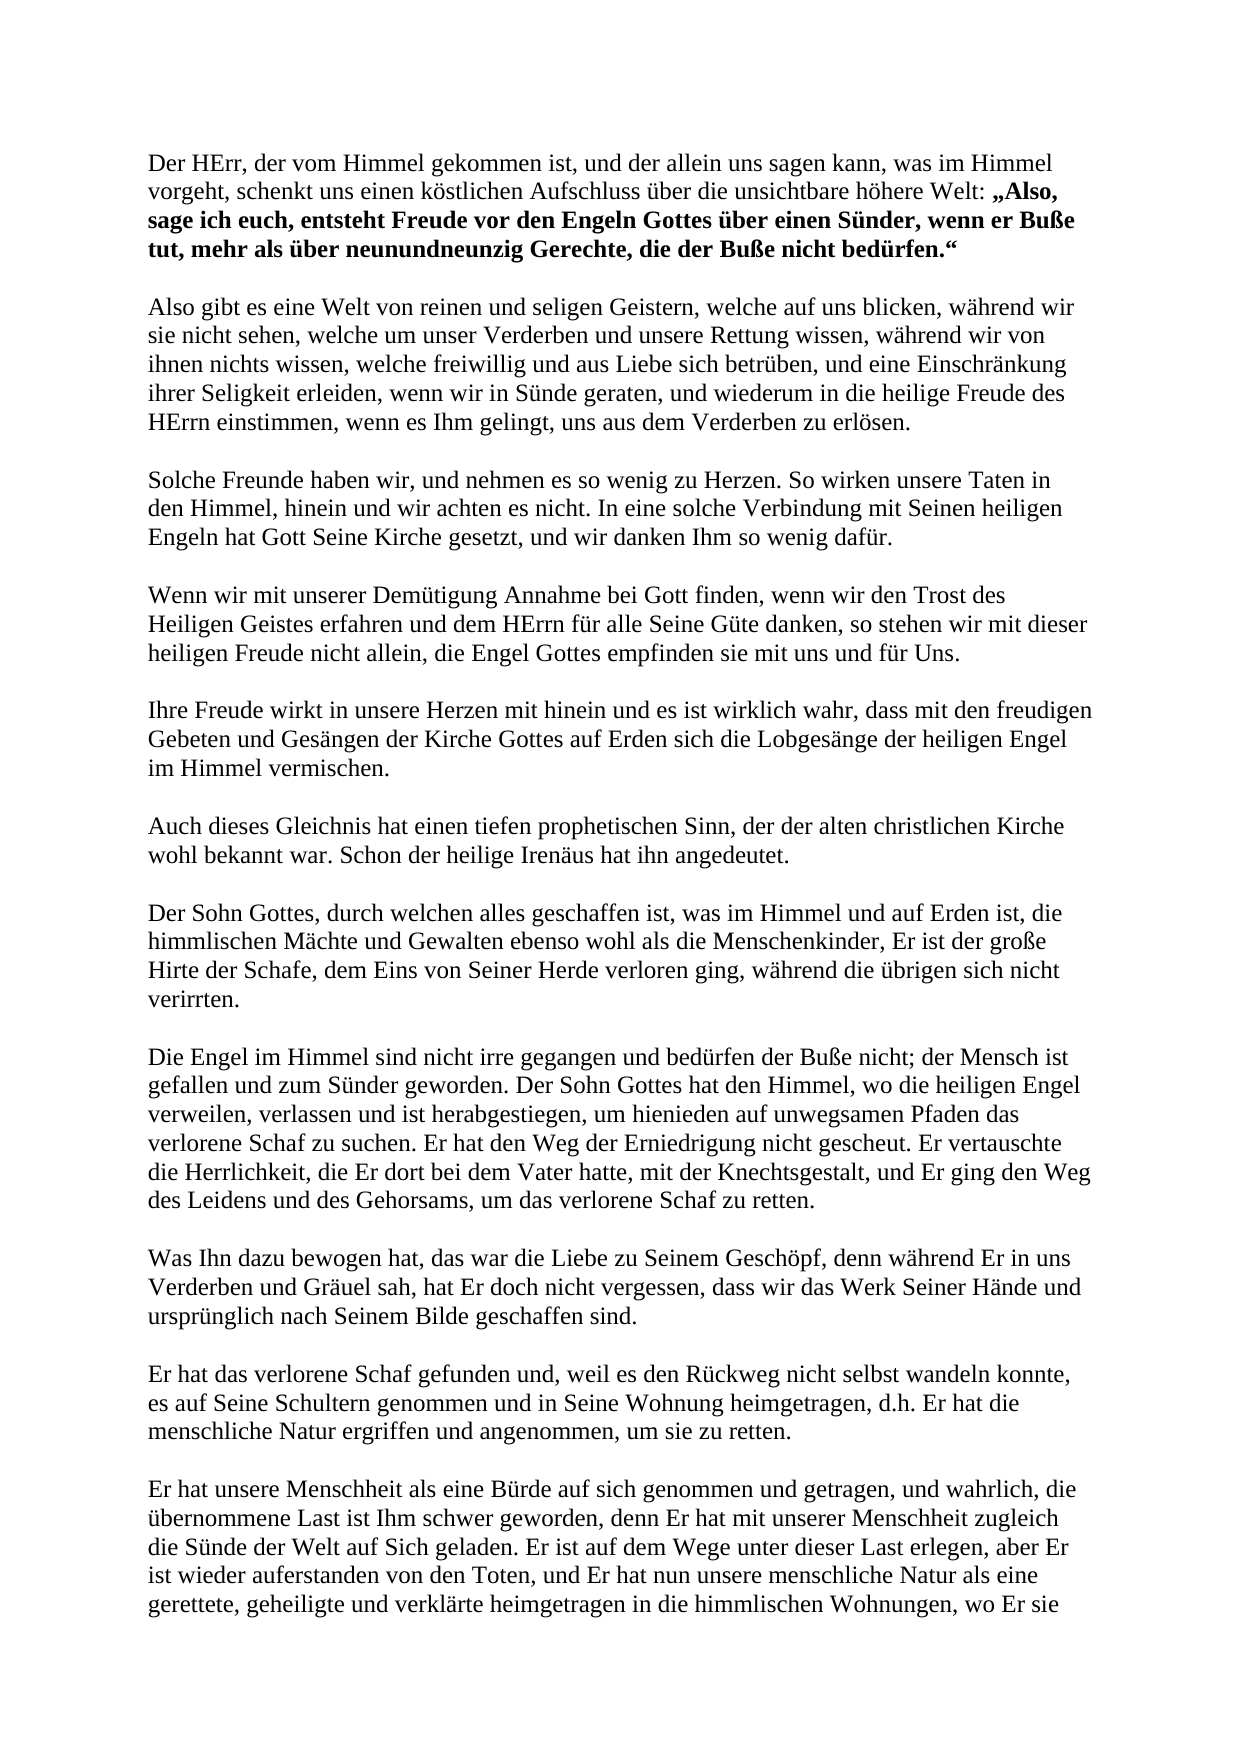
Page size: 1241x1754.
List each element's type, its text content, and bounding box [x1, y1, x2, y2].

text Also gibt es eine Welt von reinen und seligen Geistern, welche auf uns blicken, während wir sie nicht sehen, welche um unser Verderben und unsere Rettung wissen, während wir von ihnen nichts wissen, welche freiwillig und aus Liebe sich betrüben, und eine Einschränkung ihrer Seligkeit erleiden, wenn wir in Sünde geraten, und wiederum in die heilige Freude des HErrn einstimmen, wenn es Ihm gelingt, uns aus dem Verderben zu erlösen. [148, 292, 1093, 436]
text Der Sohn Gottes, durch welchen alles geschaffen ist, was im Himmel und auf Erden ist, die himmlischen Mächte und Gewalten ebenso wohl als die Menschenkinder, Er ist der große Hirte der Schafe, dem Eins von Seiner Herde verloren ging, während die übrigen sich nicht verirrten. [148, 898, 1093, 1013]
text Auch dieses Gleichnis hat einen tiefen prophetischen Sinn, der der alten christlichen Kirche wohl bekannt war. Schon der heilige Irenäus hat ihn angedeutet. [148, 811, 1093, 868]
text Wenn wir mit unserer Demütigung Annahme bei Gott finden, wenn wir den Trost des Heiligen Geistes erfahren und dem HErrn für alle Seine Güte danken, so stehen wir mit dieser heiligen Freude nicht allein, die Engel Gottes empfinden sie mit uns und für Uns. [148, 580, 1093, 666]
text Er hat das verlorene Schaf gefunden und, weil es den Rückweg nicht selbst wandeln konnte, es auf Seine Schultern genommen und in Seine Wohnung heimgetragen, d.h. Er hat die menschliche Natur ergriffen und angenommen, um sie zu retten. [148, 1359, 1093, 1445]
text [148, 1474, 1093, 1618]
text Ihre Freude wirkt in unsere Herzen mit hinein und es ist wirklich wahr, dass mit den freudigen Gebeten und Gesängen der Kirche Gottes auf Erden sich die Lobgesänge der heiligen Engel im Himmel vermischen. [148, 696, 1093, 782]
text Was Ihn dazu bewogen hat, das war die Liebe zu Seinem Geschöpf, denn während Er in uns Verderben und Gräuel sah, hat Er doch nicht vergessen, dass wir das Werk Seiner Hände und ursprünglich nach Seinem Bilde geschaffen sind. [148, 1243, 1093, 1330]
text Die Engel im Himmel sind nicht irre gegangen und bedürfen der Buße nicht; der Mensch ist gefallen und zum Sünder geworden. Der Sohn Gottes hat den Himmel, wo die heiligen Engel verweilen, verlassen und ist herabgestiegen, um hienieden auf unwegsamen Pfaden das verlorene Schaf zu suchen. Er hat den Weg der Erniedrigung nicht gescheut. Er vertauschte die Herrlichkeit, die Er dort bei dem Vater hatte, mit der Knechtsgestalt, und Er ging den Weg des Leidens und des Gehorsams, um das verlorene Schaf zu retten. [148, 1042, 1093, 1214]
text Der HErr, der vom Himmel gekommen ist, und der allein uns sagen kann, was im Himmel vorgeht, schenkt uns einen köstlichen Aufschluss über die unsichtbare höhere Welt: „Also, sage ich euch, entsteht Freude vor den Engeln Gottes über einen Sünder, wenn er Buße tut, mehr als über neunundneunzig Gerechte, die der Buße nicht bedürfen.“ [148, 148, 1093, 263]
text Solche Freunde haben wir, und nehmen es so wenig zu Herzen. So wirken unsere Taten in den Himmel, hinein und wir achten es nicht. In eine solche Verbindung mit Seinen heiligen Engeln hat Gott Seine Kirche gesetzt, und wir danken Ihm so wenig dafür. [148, 465, 1093, 551]
